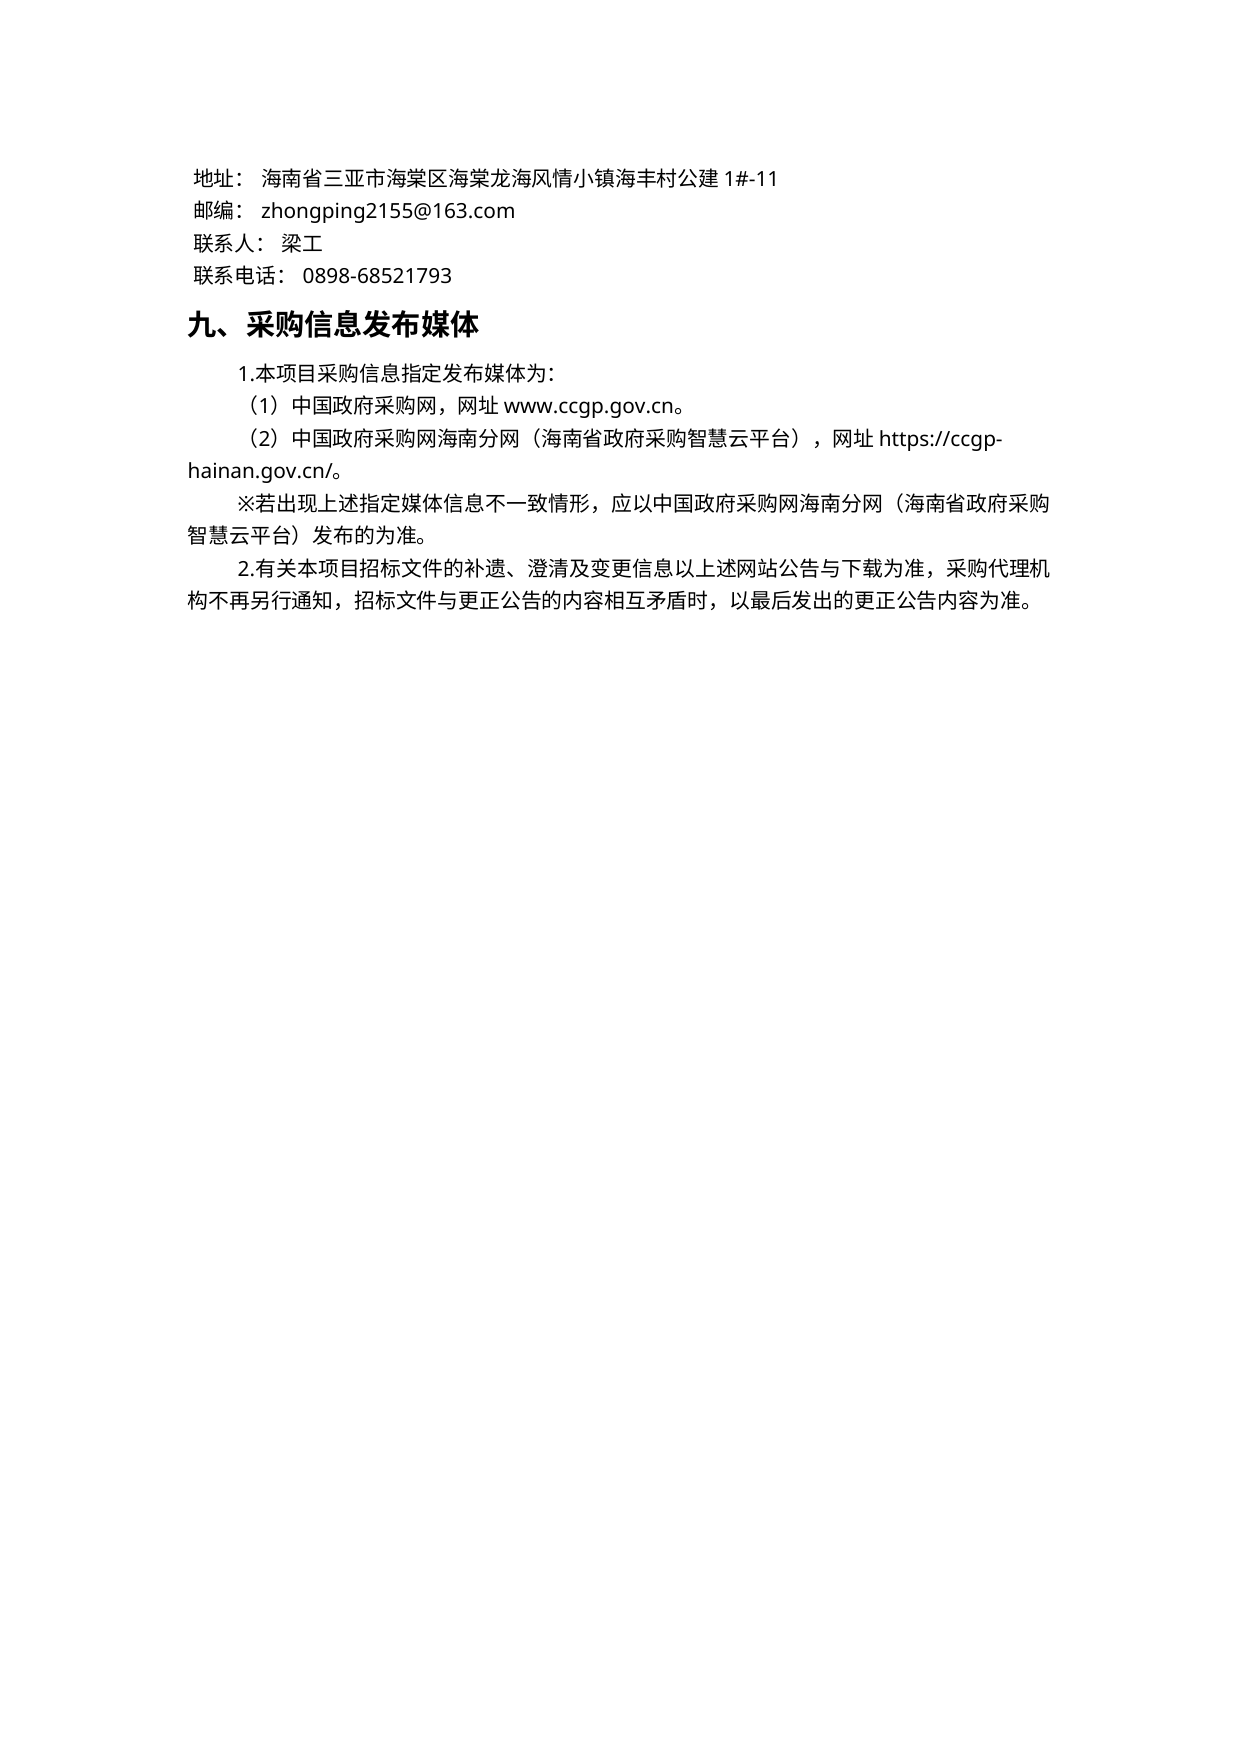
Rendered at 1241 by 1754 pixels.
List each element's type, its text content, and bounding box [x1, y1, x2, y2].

text 联系电话： 0898-68521793 [187, 259, 1053, 292]
text 地址： 海南省三亚市海棠区海棠龙海风情小镇海丰村公建1#-11 [187, 162, 1053, 194]
text 九、采购信息发布媒体 [187, 292, 1053, 357]
text （2）中国政府采购网海南分网（海南省政府采购智慧云平台），网址https://ccgp-hainan.gov.cn/。 [187, 422, 1053, 487]
text 1.本项目采购信息指定发布媒体为： [187, 357, 1053, 389]
text （1）中国政府采购网，网址www.ccgp.gov.cn。 [187, 389, 1053, 422]
text ※若出现上述指定媒体信息不一致情形，应以中国政府采购网海南分网（海南省政府采购智慧云平台）发布的为准。 [187, 487, 1053, 552]
text 邮编： zhongping2155@163.com [187, 194, 1053, 227]
text 联系人： 梁工 [187, 227, 1053, 259]
text 2.有关本项目招标文件的补遗、澄清及变更信息以上述网站公告与下载为准，采购代理机构不再另行通知，招标文件与更正公告的内容相互矛盾时，以最后发出的更正公告内容为准。 [187, 552, 1053, 617]
